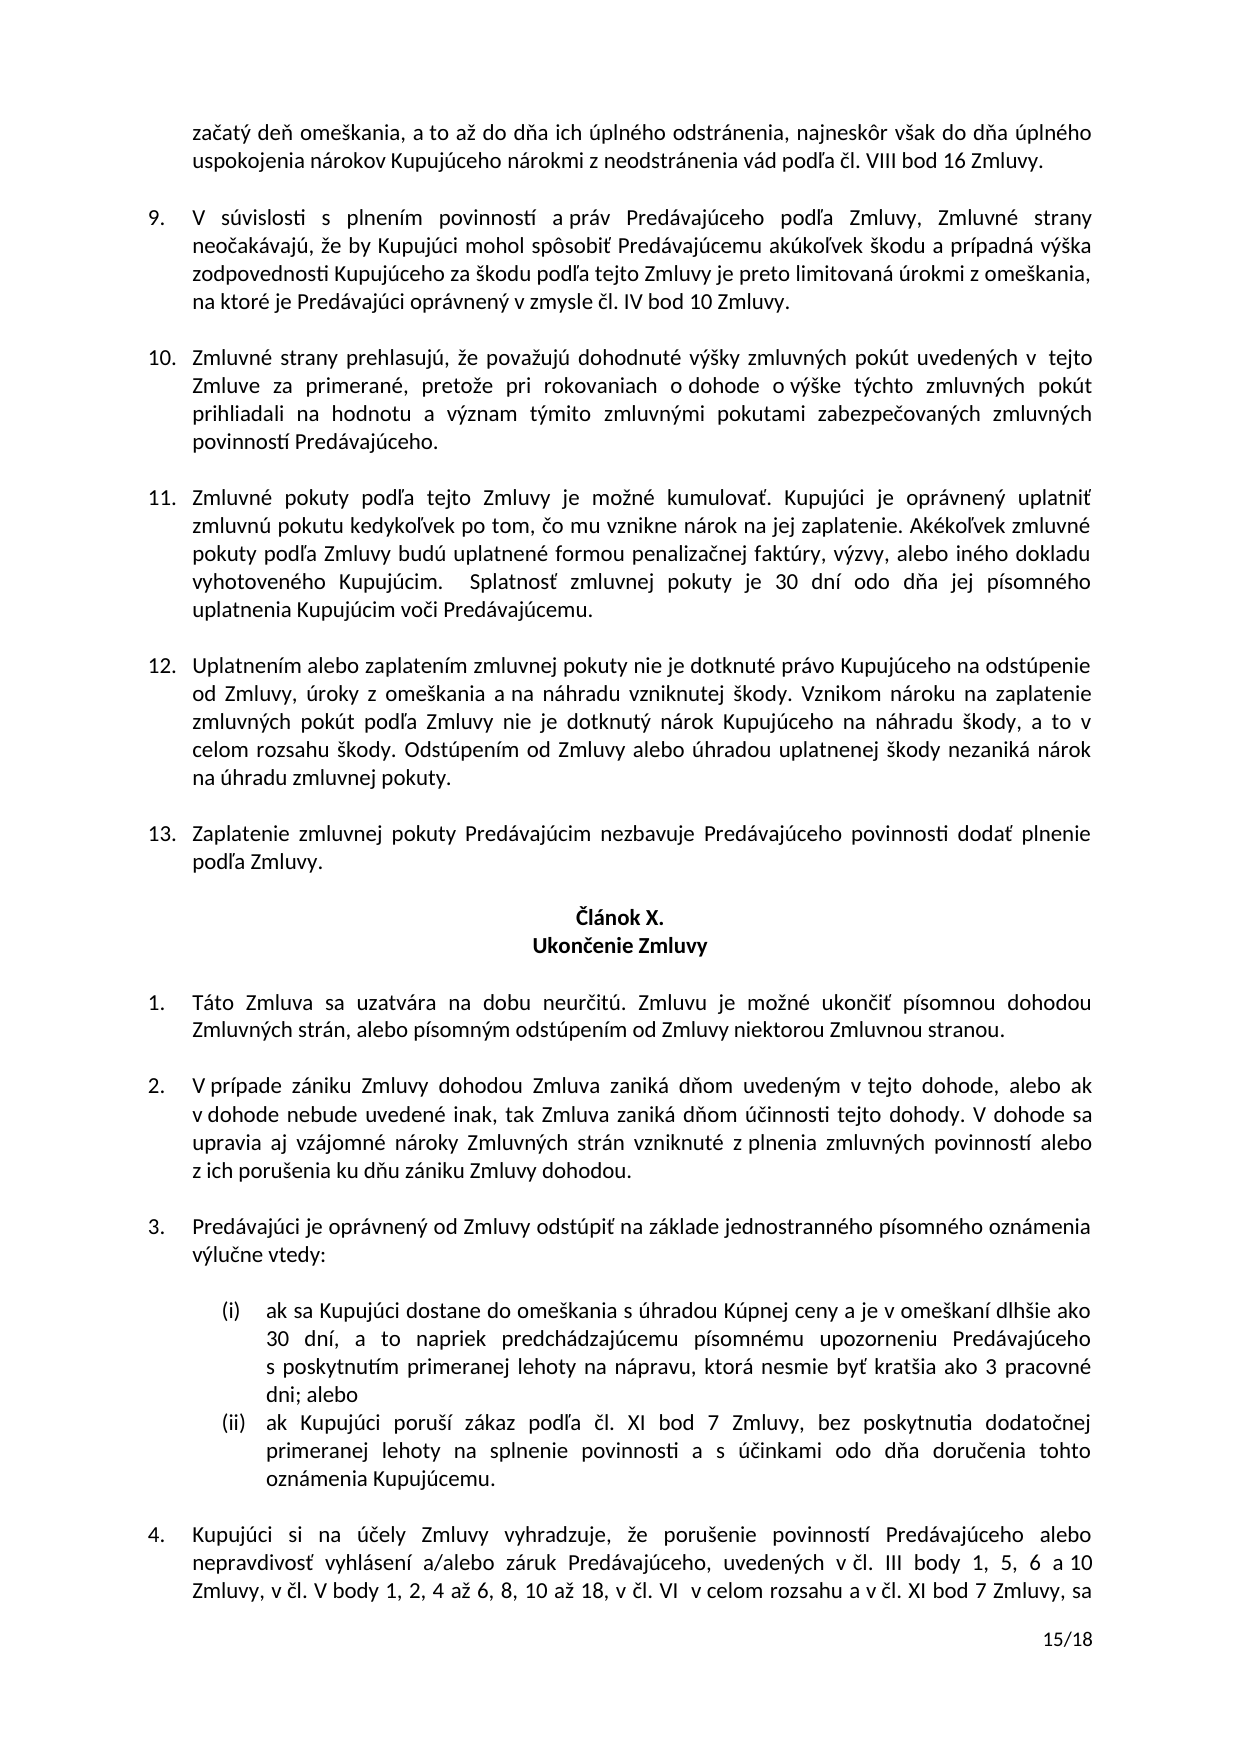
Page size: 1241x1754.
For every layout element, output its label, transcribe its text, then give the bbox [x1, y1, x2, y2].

text 10. Zmluvné strany prehlasujú, že považujú dohodnuté výšky zmluvných pokút uvedených v tejto Zmluve za primerané, pretože pri rokovaniach o dohode o výške týchto zmluvných pokút prihliadali na hodnotu a význam týmito zmluvnými pokutami zabezpečovaných zmluvných povinností Predávajúceho. [148, 343, 1093, 455]
list Táto Zmluva sa uzatvára na dobu neurčitú. Zmluvu je možné ukončiť písomnou dohodou Zmluvných strán, alebo písomným odstúpením od Zmluvy niektorou Zmluvnou stranou. [148, 988, 1093, 1044]
list ak Kupujúci poruší zákaz podľa čl. XI bod 7 Zmluvy, bez poskytnutia dodatočnej primeranej lehoty na splnenie povinnosti a s účinkami odo dňa doručenia tohto oznámenia Kupujúcemu. [221, 1408, 1093, 1492]
text 13. Zaplatenie zmluvnej pokuty Predávajúcim nezbavuje Predávajúceho povinnosti dodať plnenie podľa Zmluvy. [148, 819, 1093, 876]
list ak sa Kupujúci dostane do omeškania s úhradou Kúpnej ceny a je v omeškaní dlhšie ako 30 dní, a to napriek predchádzajúcemu písomnému upozorneniu Predávajúceho s poskytnutím primeranej lehoty na nápravu, ktorá nesmie byť kratšia ako 3 pracovné dni; alebo [221, 1296, 1093, 1408]
text 12. Uplatnením alebo zaplatením zmluvnej pokuty nie je dotknuté právo Kupujúceho na odstúpenie od Zmluvy, úroky z omeškania a na náhradu vzniknutej škody. Vznikom nároku na zaplatenie zmluvných pokút podľa Zmluvy nie je dotknutý nárok Kupujúceho na náhradu škody, a to v celom rozsahu škody. Odstúpením od Zmluvy alebo úhradou uplatnenej škody nezaniká nárok na úhradu zmluvnej pokuty. [148, 651, 1093, 791]
list Článok X. [148, 903, 1093, 932]
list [148, 1520, 1093, 1604]
text 11. Zmluvné pokuty podľa tejto Zmluvy je možné kumulovať. Kupujúci je oprávnený uplatniť zmluvnú pokutu kedykoľvek po tom, čo mu vznikne nárok na jej zaplatenie. Akékoľvek zmluvné pokuty podľa Zmluvy budú uplatnené formou penalizačnej faktúry, výzvy, alebo iného dokladu vyhotoveného Kupujúcim. Splatnosť zmluvnej pokuty je 30 dní odo dňa jej písomného uplatnenia Kupujúcim voči Predávajúcemu. [148, 483, 1093, 623]
list V prípade zániku Zmluvy dohodou Zmluva zaniká dňom uvedeným v tejto dohode, alebo ak v dohode nebude uvedené inak, tak Zmluva zaniká dňom účinnosti tejto dohody. V dohode sa upravia aj vzájomné nároky Zmluvných strán vzniknuté z plnenia zmluvných povinností alebo z ich porušenia ku dňu zániku Zmluvy dohodou. [148, 1072, 1093, 1184]
list Ukončenie Zmluvy [148, 932, 1093, 959]
list V súvislosti s plnením povinností a práv Predávajúceho podľa Zmluvy, Zmluvné strany neočakávajú, že by Kupujúci mohol spôsobiť Predávajúcemu akúkoľvek škodu a prípadná výška zodpovednosti Kupujúceho za škodu podľa tejto Zmluvy je preto limitovaná úrokmi z omeškania, na ktoré je Predávajúci oprávnený v zmysle čl. IV bod 10 Zmluvy. [148, 203, 1093, 315]
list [148, 118, 1093, 174]
list Predávajúci je oprávnený od Zmluvy odstúpiť na základe jednostranného písomného oznámenia výlučne vtedy: [148, 1212, 1093, 1268]
